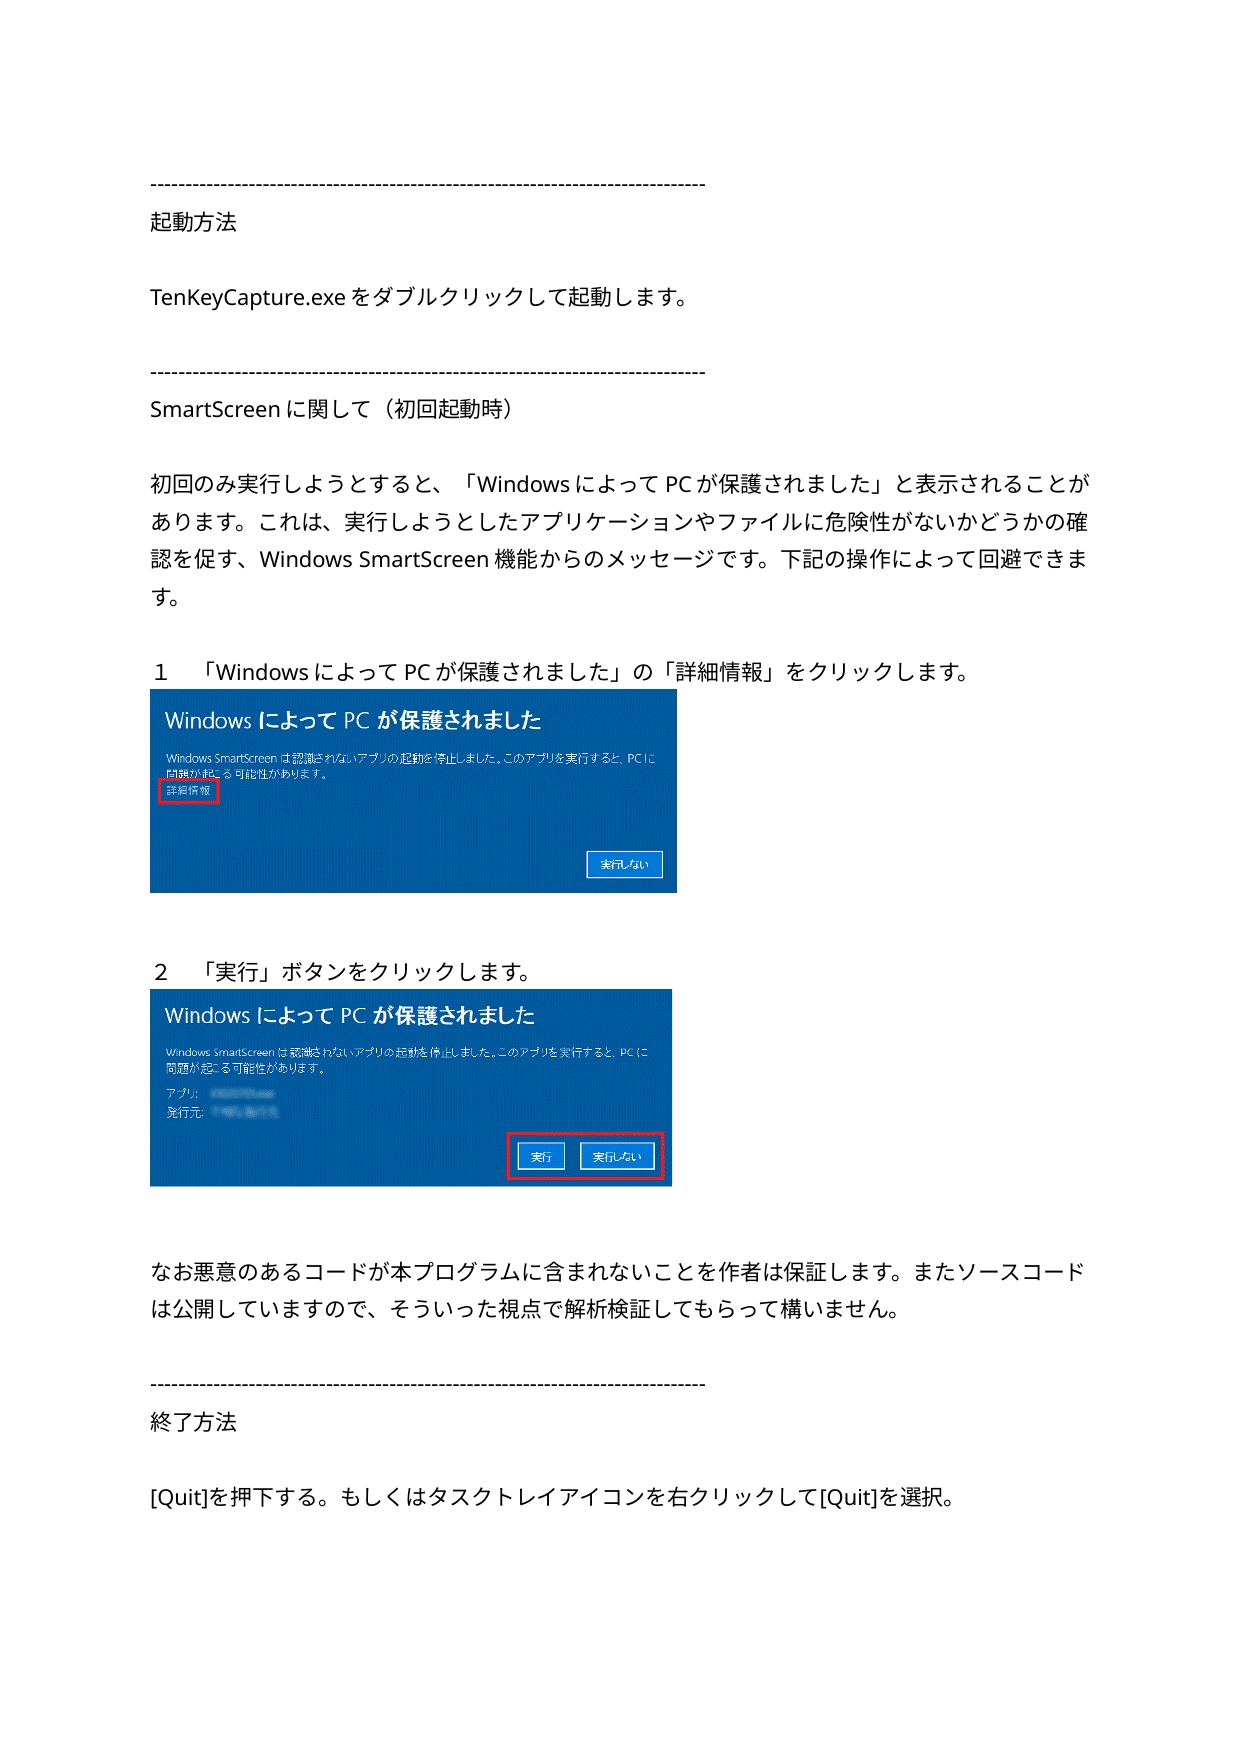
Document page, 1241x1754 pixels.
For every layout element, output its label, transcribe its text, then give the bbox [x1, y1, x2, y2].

text TenKeyCapture.exeをダブルクリックして起動します。 [150, 277, 1090, 314]
text 終了方法 [150, 1402, 1090, 1439]
text ------------------------------------------------------------------------------- [150, 164, 1090, 202]
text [150, 1364, 1090, 1402]
text [Quit]を押下する。もしくはタスクトレイアイコンを右クリックして[Quit]を選択。 [150, 1477, 1090, 1514]
picture [150, 689, 677, 893]
text SmartScreenに関して（初回起動時） [150, 389, 1090, 427]
picture [150, 989, 673, 1187]
text 初回のみ実行しようとすると、「WindowsによってPCが保護されました」と表示されることがあります。これは、実行しようとしたアプリケーションやファイルに危険性がないかどうかの確認を促す、Windows SmartScreen機能からのメッセージです。下記の操作によって回避できます。 [150, 464, 1090, 614]
text 起動方法 [150, 202, 1090, 239]
text ------------------------------------------------------------------------------- [150, 352, 1090, 389]
text １ 「WindowsによってPCが保護されました」の「詳細情報」をクリックします。 [150, 652, 1090, 689]
text なお悪意のあるコードが本プログラムに含まれないことを作者は保証します。またソースコードは公開していますので、そういった視点で解析検証してもらって構いません。 [150, 1252, 1090, 1327]
text ２ 「実行」ボタンをクリックします。 [150, 952, 1090, 989]
